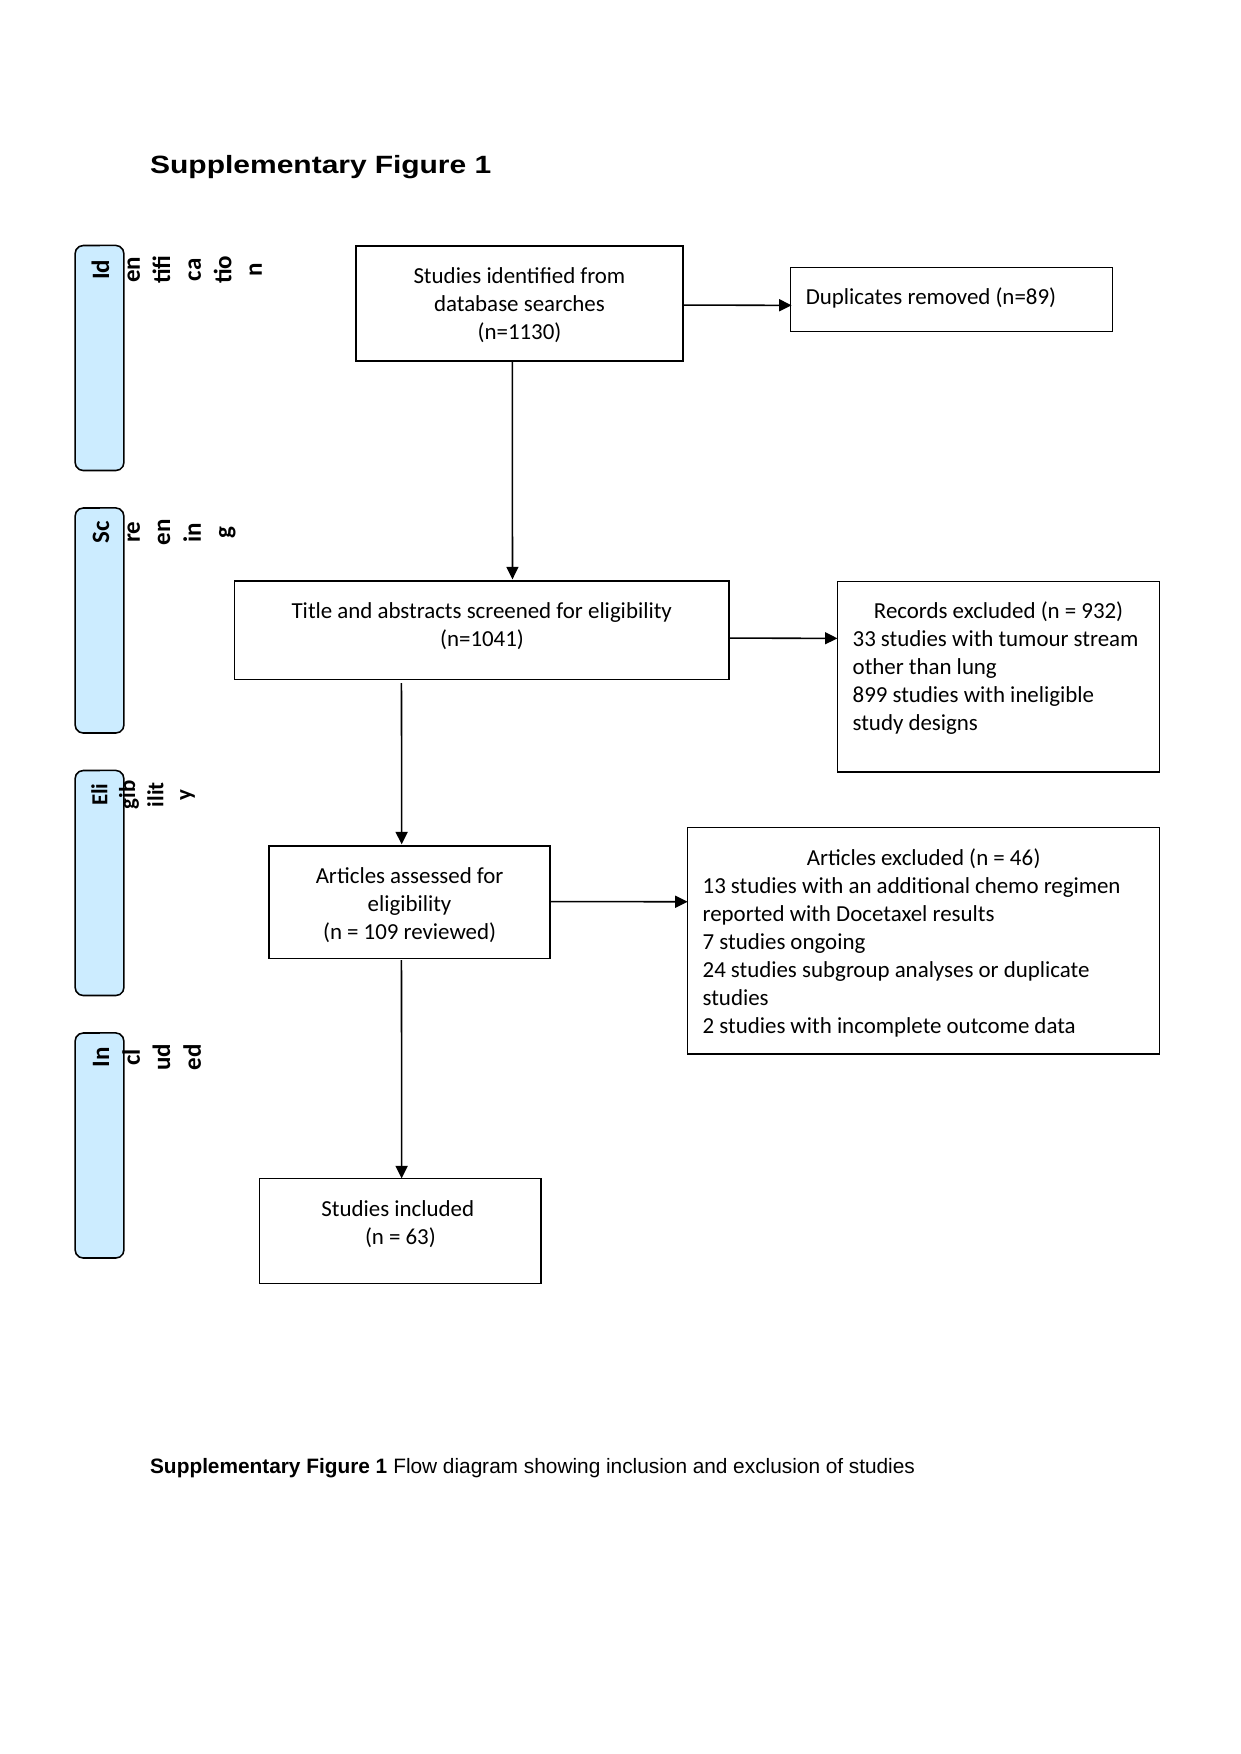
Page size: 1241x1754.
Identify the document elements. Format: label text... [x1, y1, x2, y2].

text Supplementary Figure 1 [150, 150, 1090, 179]
text Supplementary Figure 1 Flow diagram showing inclusion and exclusion of studies [150, 1454, 1090, 1478]
